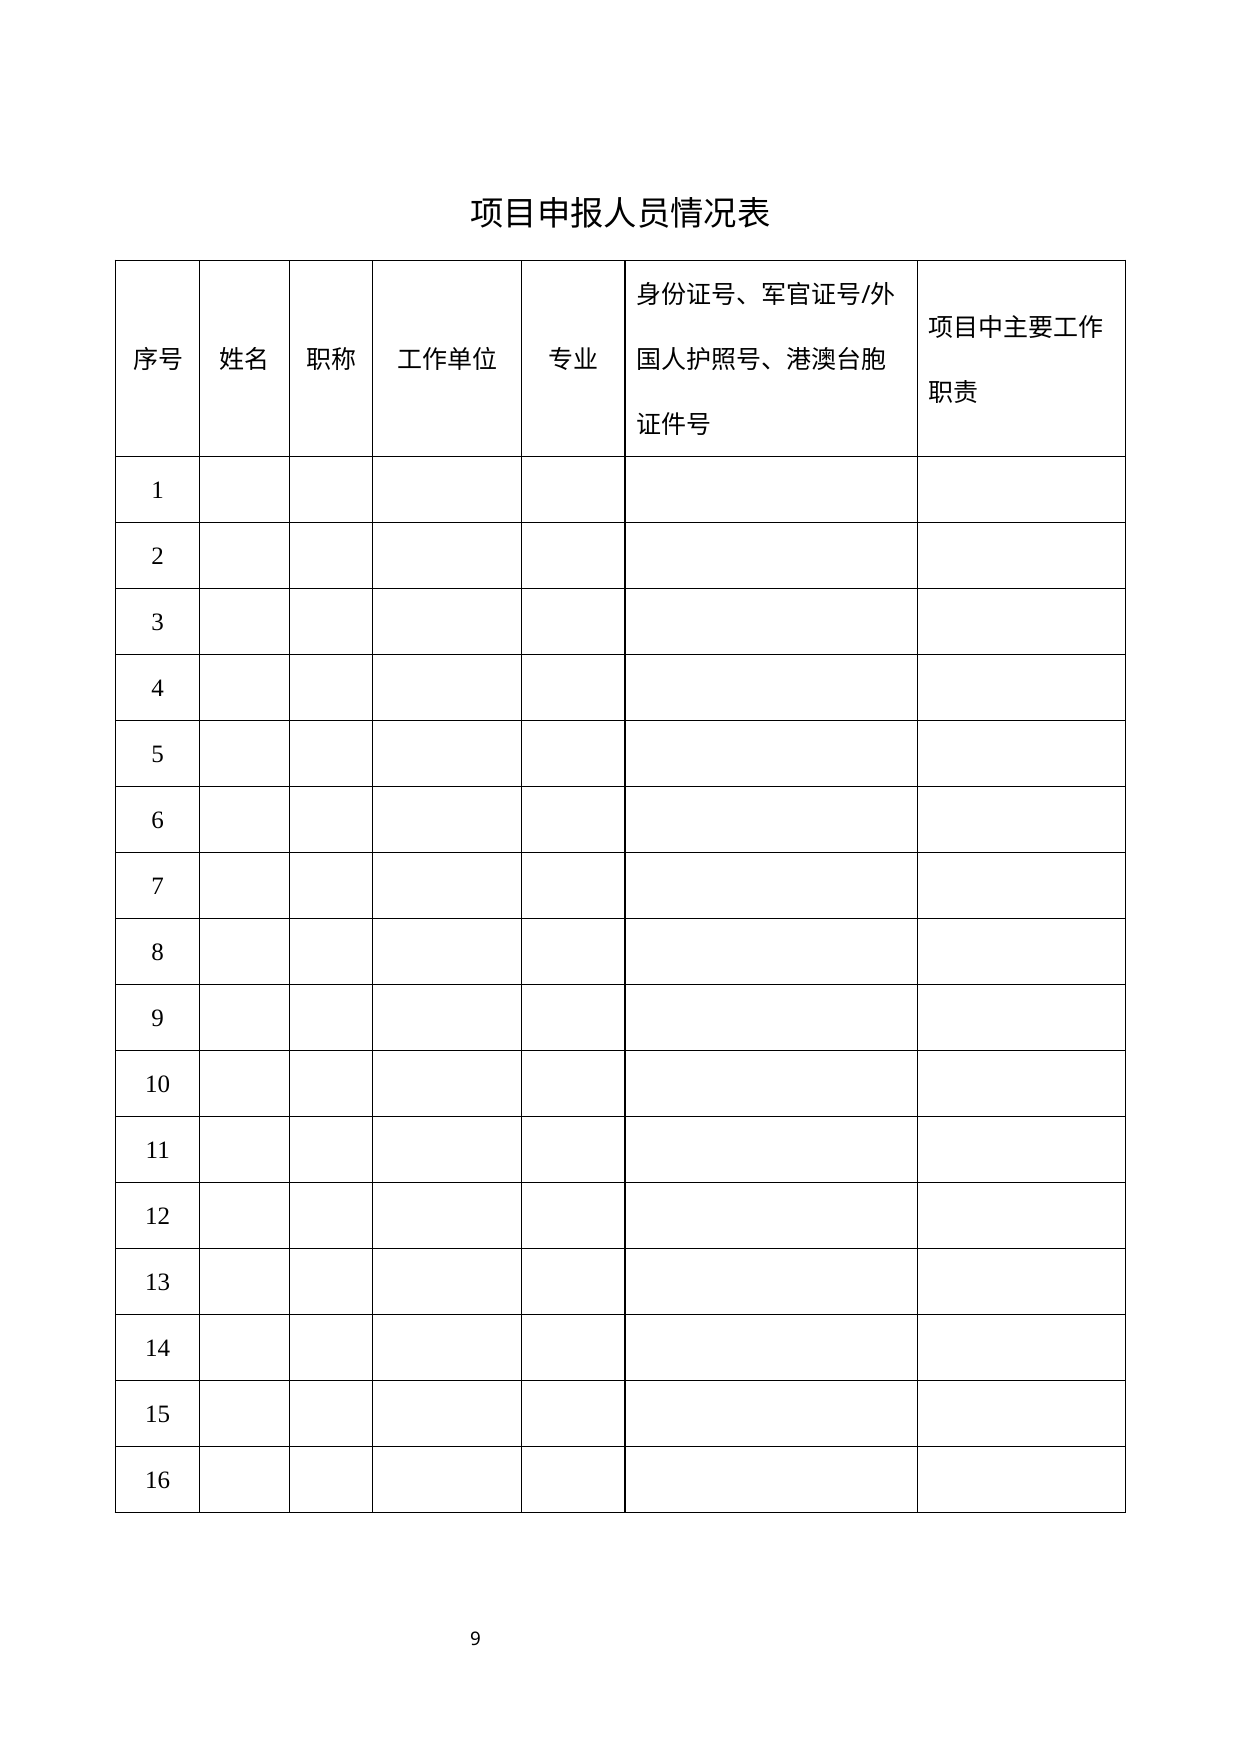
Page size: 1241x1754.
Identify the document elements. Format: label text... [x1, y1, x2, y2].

table_cell 16 [116, 1447, 199, 1512]
table_cell [918, 787, 1125, 852]
table_cell 13 [116, 1249, 199, 1314]
table_cell [918, 589, 1125, 654]
table_cell [626, 787, 917, 852]
table_cell [522, 853, 624, 918]
table_cell [290, 457, 372, 522]
table_header 专业 [522, 261, 624, 456]
table_cell [200, 1117, 289, 1182]
table_cell [373, 919, 521, 984]
table_cell [626, 655, 917, 720]
table_header 序号 [116, 261, 199, 456]
table_cell [200, 919, 289, 984]
table_cell [522, 721, 624, 786]
table_cell 1 [116, 457, 199, 522]
table_cell [918, 457, 1125, 522]
table_cell [290, 1051, 372, 1116]
table_cell [290, 589, 372, 654]
table_cell [373, 1117, 521, 1182]
table_cell [918, 523, 1125, 588]
table_cell [373, 985, 521, 1050]
table_cell [373, 853, 521, 918]
table_cell [200, 1249, 289, 1314]
table_cell [290, 985, 372, 1050]
table_cell 9 [116, 985, 199, 1050]
table_cell [626, 1117, 917, 1182]
table_cell [290, 1447, 372, 1512]
table_cell [626, 1183, 917, 1248]
table_cell [373, 523, 521, 588]
table_cell [373, 589, 521, 654]
table_cell [522, 919, 624, 984]
table_cell [290, 721, 372, 786]
table_cell [290, 1315, 372, 1380]
table_header 身份证号、军官证号/外国人护照号、港澳台胞证件号 [626, 261, 917, 456]
table_cell [626, 721, 917, 786]
table_cell [200, 853, 289, 918]
table_cell [626, 919, 917, 984]
table_cell [626, 1249, 917, 1314]
table_cell 14 [116, 1315, 199, 1380]
table_cell 10 [116, 1051, 199, 1116]
table_cell [200, 457, 289, 522]
table_cell [200, 721, 289, 786]
table_header 职称 [290, 261, 372, 456]
table_header 姓名 [200, 261, 289, 456]
table_cell [200, 589, 289, 654]
table_cell [626, 1447, 917, 1512]
table_cell 15 [116, 1381, 199, 1446]
table_cell [373, 1249, 521, 1314]
table_cell [373, 1183, 521, 1248]
table_cell [290, 655, 372, 720]
table_cell [200, 985, 289, 1050]
table_cell [918, 1381, 1125, 1446]
table_cell [626, 1315, 917, 1380]
table_cell [290, 787, 372, 852]
table_cell [918, 1117, 1125, 1182]
table_cell [522, 523, 624, 588]
table_cell [626, 985, 917, 1050]
table_header 项目中主要工作职责 [918, 261, 1125, 456]
table_cell [200, 1051, 289, 1116]
table_cell [200, 1183, 289, 1248]
table_cell [522, 1117, 624, 1182]
table_cell 12 [116, 1183, 199, 1248]
table_cell [522, 1183, 624, 1248]
table_cell [373, 1381, 521, 1446]
table_cell [626, 457, 917, 522]
table_cell [918, 1183, 1125, 1248]
table_cell [626, 523, 917, 588]
table_cell [290, 853, 372, 918]
table_cell [373, 655, 521, 720]
table_cell [918, 853, 1125, 918]
table_cell [373, 1315, 521, 1380]
table_cell 8 [116, 919, 199, 984]
table_header 工作单位 [373, 261, 521, 456]
table_cell [918, 1249, 1125, 1314]
table_cell [522, 985, 624, 1050]
table_cell [290, 1117, 372, 1182]
table_cell [200, 787, 289, 852]
table_cell [290, 919, 372, 984]
table_cell 3 [116, 589, 199, 654]
table_cell [522, 1051, 624, 1116]
table_cell [918, 1315, 1125, 1380]
table_cell [200, 523, 289, 588]
table_cell [918, 919, 1125, 984]
table_cell [373, 457, 521, 522]
table_cell [290, 1381, 372, 1446]
table_cell [373, 787, 521, 852]
table_cell 2 [116, 523, 199, 588]
table_cell [200, 1315, 289, 1380]
table_cell [290, 523, 372, 588]
table_cell 7 [116, 853, 199, 918]
table_cell [522, 1315, 624, 1380]
table_cell 11 [116, 1117, 199, 1182]
table_cell [918, 1051, 1125, 1116]
table_cell 5 [116, 721, 199, 786]
table_cell [918, 1447, 1125, 1512]
table_cell [522, 787, 624, 852]
table_cell [200, 655, 289, 720]
table_cell [626, 1051, 917, 1116]
table_cell [918, 721, 1125, 786]
table_cell [626, 853, 917, 918]
table_cell 6 [116, 787, 199, 852]
table_cell [522, 1381, 624, 1446]
table_cell [626, 589, 917, 654]
table_cell [918, 985, 1125, 1050]
table_cell [373, 1447, 521, 1512]
table_cell [626, 1381, 917, 1446]
table_cell [373, 1051, 521, 1116]
table_cell [290, 1249, 372, 1314]
table_cell [200, 1381, 289, 1446]
table_cell [373, 721, 521, 786]
text 项目申报人员情况表 [165, 178, 1075, 243]
table_cell [522, 589, 624, 654]
table_cell 4 [116, 655, 199, 720]
table_cell [522, 457, 624, 522]
table_cell [522, 655, 624, 720]
table_cell [522, 1249, 624, 1314]
table_cell [200, 1447, 289, 1512]
table_cell [522, 1447, 624, 1512]
table_cell [918, 655, 1125, 720]
table_cell [290, 1183, 372, 1248]
